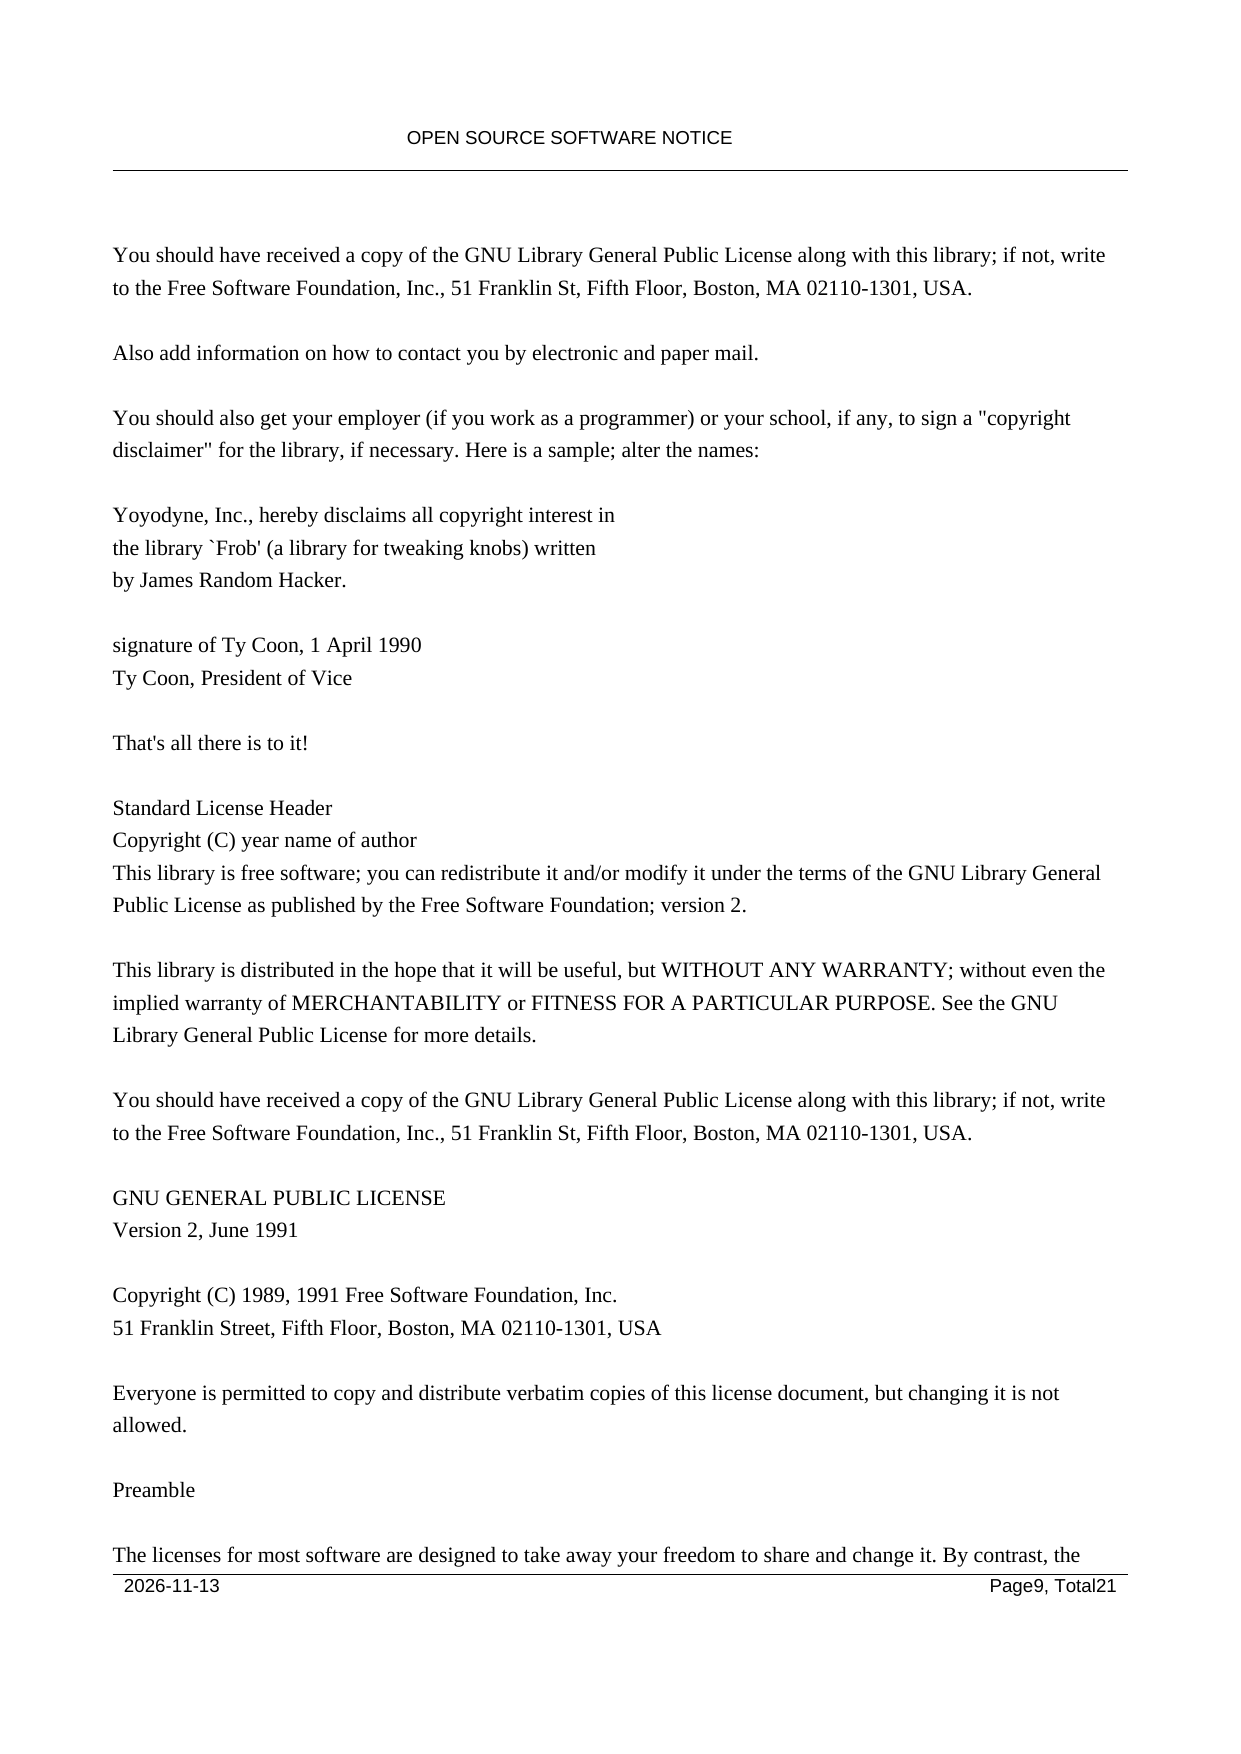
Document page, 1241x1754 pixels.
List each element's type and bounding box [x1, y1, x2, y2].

text [112, 206, 1128, 1571]
